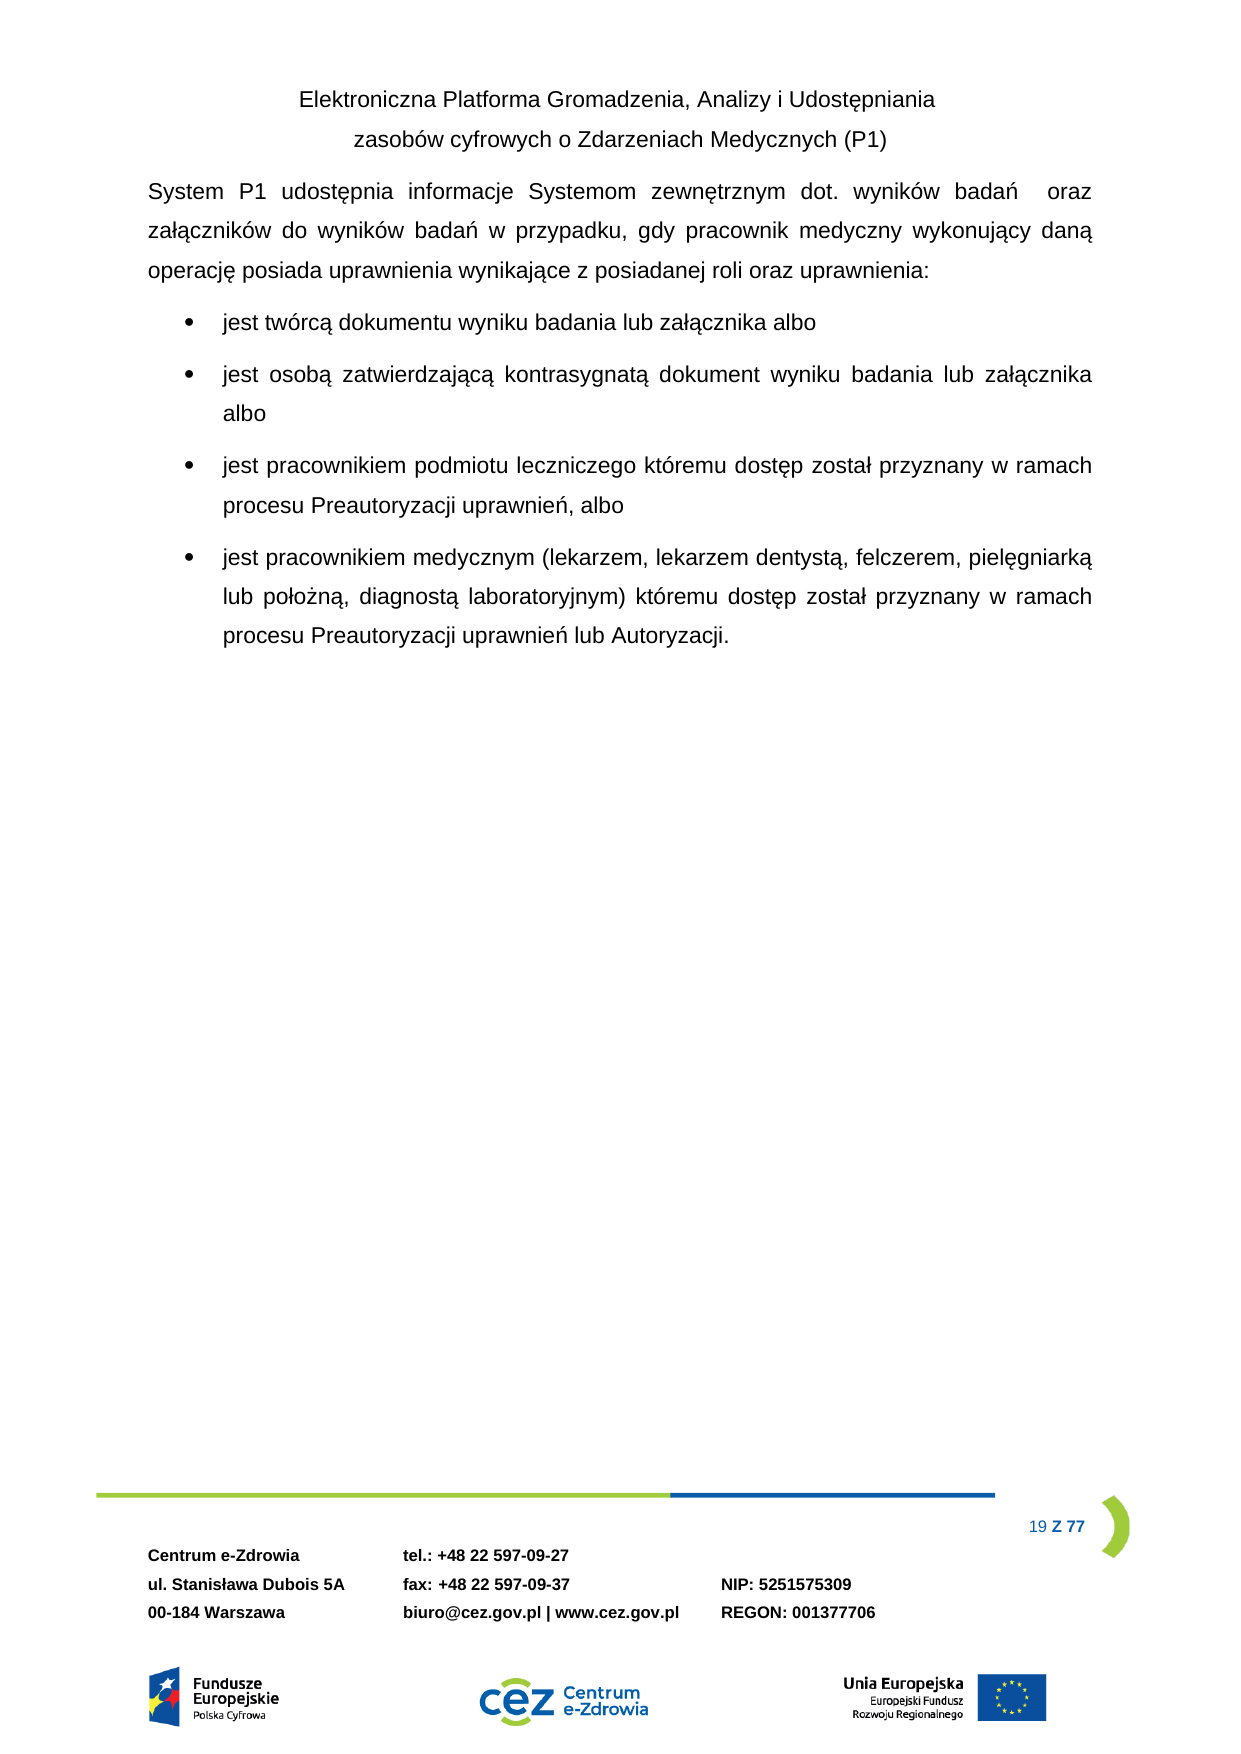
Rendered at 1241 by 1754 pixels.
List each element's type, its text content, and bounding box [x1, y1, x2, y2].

list jest pracownikiem podmiotu leczniczego któremu dostęp został przyznany w ramach procesu Preautoryzacji uprawnień, albo [185, 452, 1093, 518]
picture [835, 1672, 1055, 1722]
picture [477, 1678, 649, 1726]
list jest pracownikiem medycznym (lekarzem, lekarzem dentystą, felczerem, pielęgniarką lub położną, diagnostą laboratoryjnym) któremu dostęp został przyznany w ramach procesu Preautoryzacji uprawnień lub Autoryzacji. [185, 543, 1093, 649]
picture [1101, 1495, 1130, 1558]
text System P1 udostępnia informacje Systemom zewnętrznym dot. wyników badań oraz załączników do wyników badań w przypadku, gdy pracownik medyczny wykonujący daną operację posiada uprawnienia wynikające z posiadanej roli oraz uprawnienia: [148, 178, 1093, 283]
picture [142, 1663, 285, 1729]
list jest twórcą dokumentu wyniku badania lub załącznika albo [185, 309, 1093, 335]
list jest osobą zatwierdzającą kontrasygnatą dokument wyniku badania lub załącznika albo [185, 361, 1093, 426]
